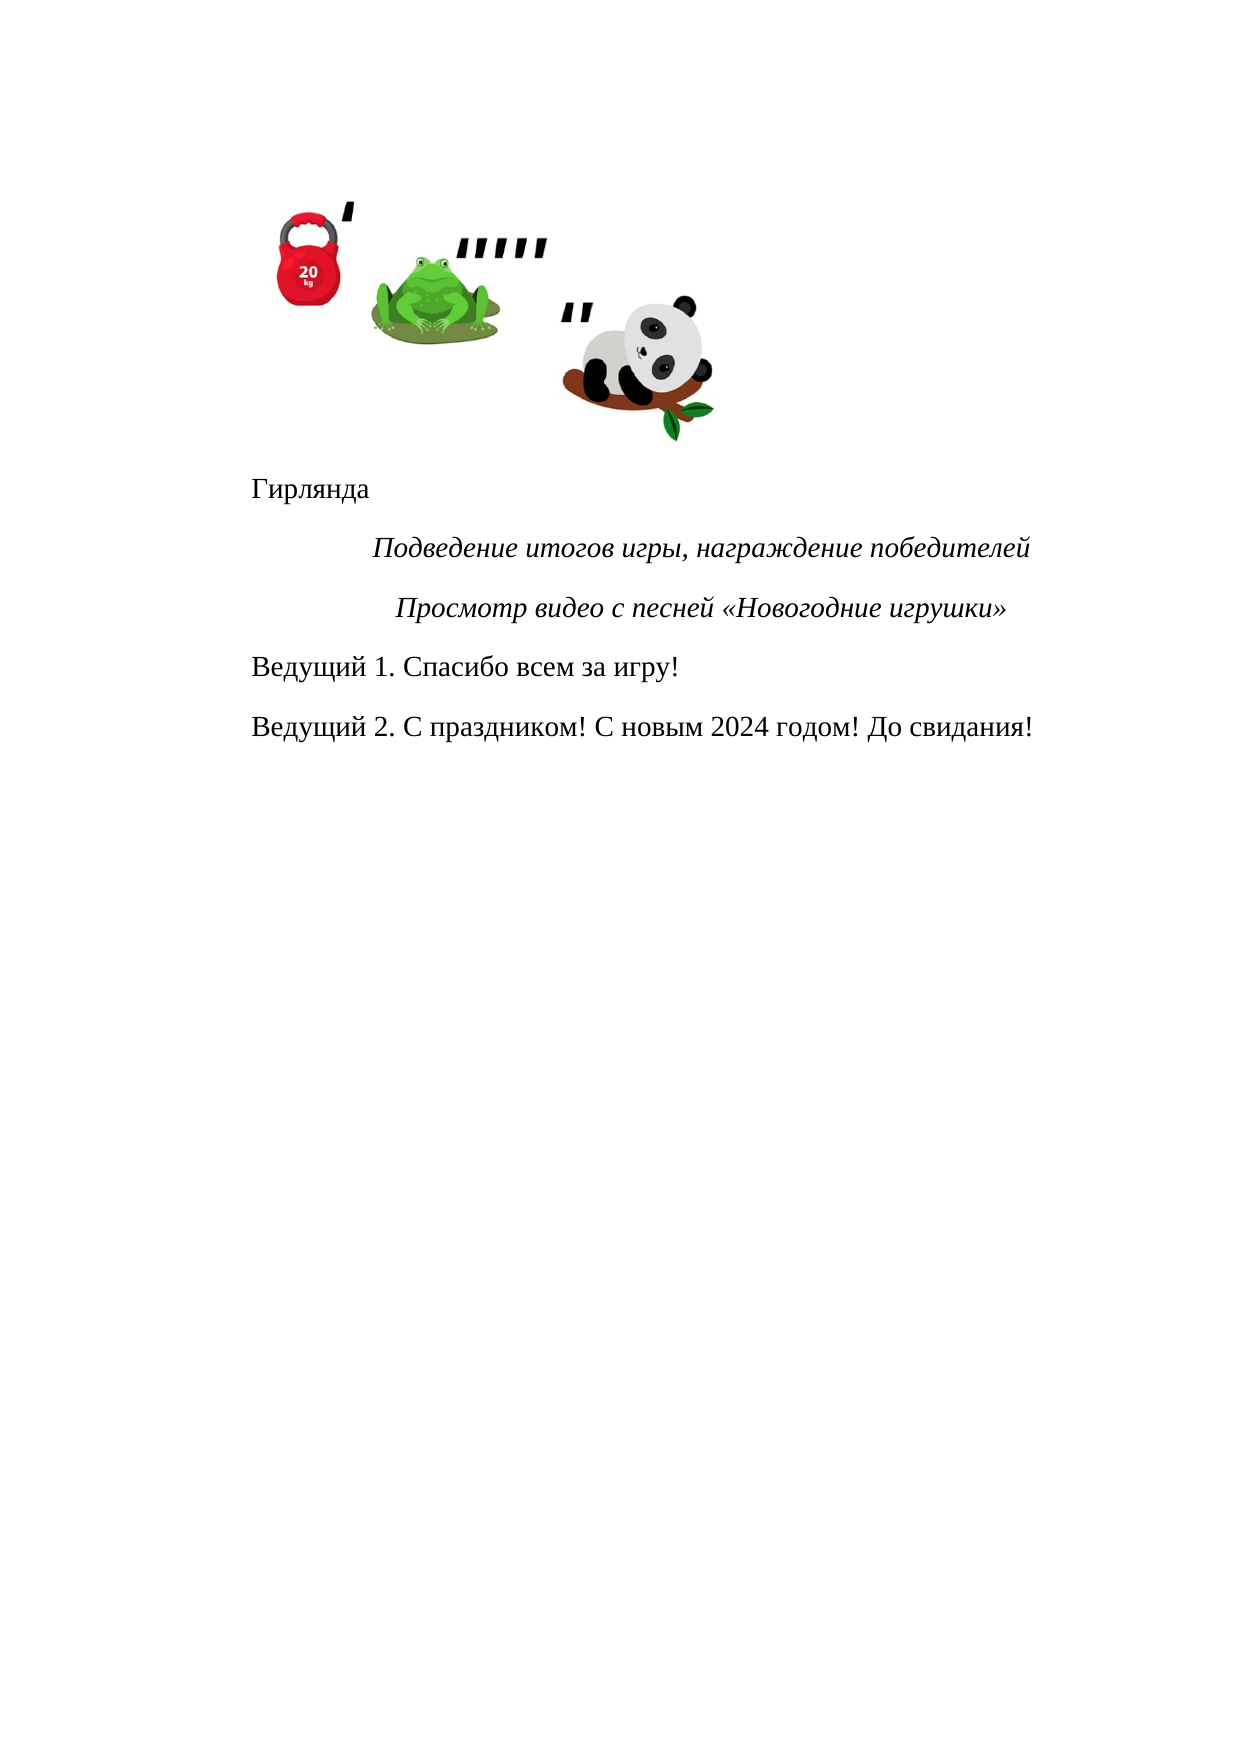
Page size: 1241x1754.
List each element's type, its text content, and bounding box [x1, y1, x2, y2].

text Ведущий 1. Спасибо всем за игру! [177, 649, 1152, 683]
text Подведение итогов игры, награждение победителей [177, 531, 1152, 564]
picture [251, 177, 729, 447]
text Ведущий 2. С праздником! С новым 2024 годом! До свидания! [177, 709, 1152, 742]
text Гирлянда [177, 471, 1152, 505]
text Просмотр видео с песней «Новогодние игрушки» [177, 590, 1152, 623]
